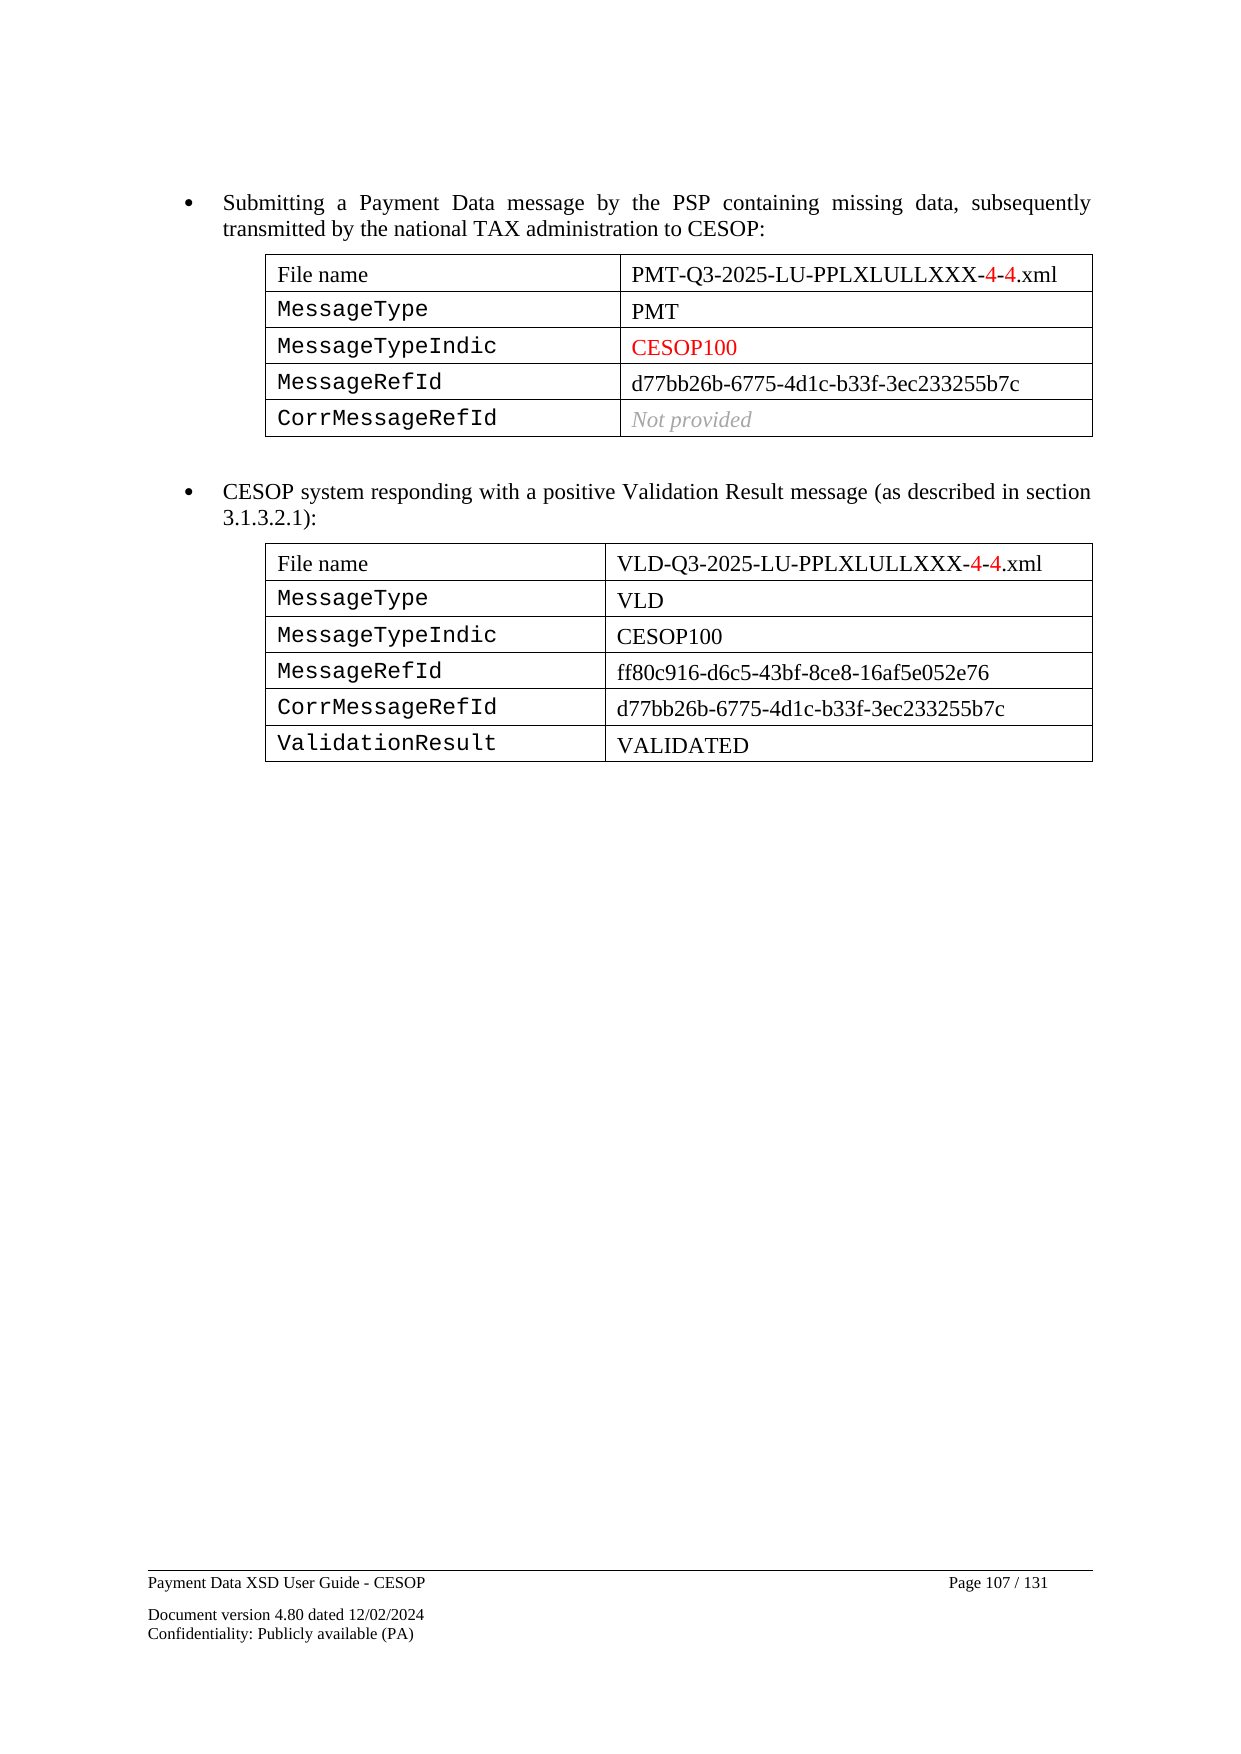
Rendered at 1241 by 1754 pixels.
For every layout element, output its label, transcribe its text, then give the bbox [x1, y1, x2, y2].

table_cell MessageRefId [266, 653, 605, 688]
table_cell MessageType [266, 292, 620, 327]
table_cell d77bb26b-6775-4d1c-b33f-3ec233255b7c [606, 689, 1092, 724]
table_cell CESOP100 [606, 617, 1092, 652]
table_cell d77bb26b-6775-4d1c-b33f-3ec233255b7c [621, 364, 1092, 399]
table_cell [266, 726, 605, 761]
table_cell ff80c916-d6c5-43bf-8ce8-16af5e052e76 [606, 653, 1092, 688]
table_cell CorrMessageRefId [266, 689, 605, 724]
table_cell CESOP100 [621, 328, 1092, 363]
list Submitting a Payment Data message by the PSP containing missing data, subsequently transmitted by the national TAX administration to CESOP: [185, 189, 1093, 242]
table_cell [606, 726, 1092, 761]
table_cell MessageRefId [266, 364, 620, 399]
table_cell Not provided [621, 400, 1092, 436]
table_cell VLD [606, 581, 1092, 616]
table_cell MessageTypeIndic [266, 617, 605, 652]
table_cell MessageType [266, 581, 605, 616]
table_header VLD-Q3-2025-LU-PPLXLULLXXX-4-4.xml [606, 544, 1092, 579]
table_header PMT-Q3-2025-LU-PPLXLULLXXX-4-4.xml [621, 255, 1092, 291]
table_header File name [266, 255, 620, 291]
table_cell MessageTypeIndic [266, 328, 620, 363]
table_cell CorrMessageRefId [266, 400, 620, 436]
table_header File name [266, 544, 605, 579]
table_cell PMT [621, 292, 1092, 327]
list CESOP system responding with a positive Validation Result message (as described in section 3.1.3.2.1): [185, 478, 1093, 531]
